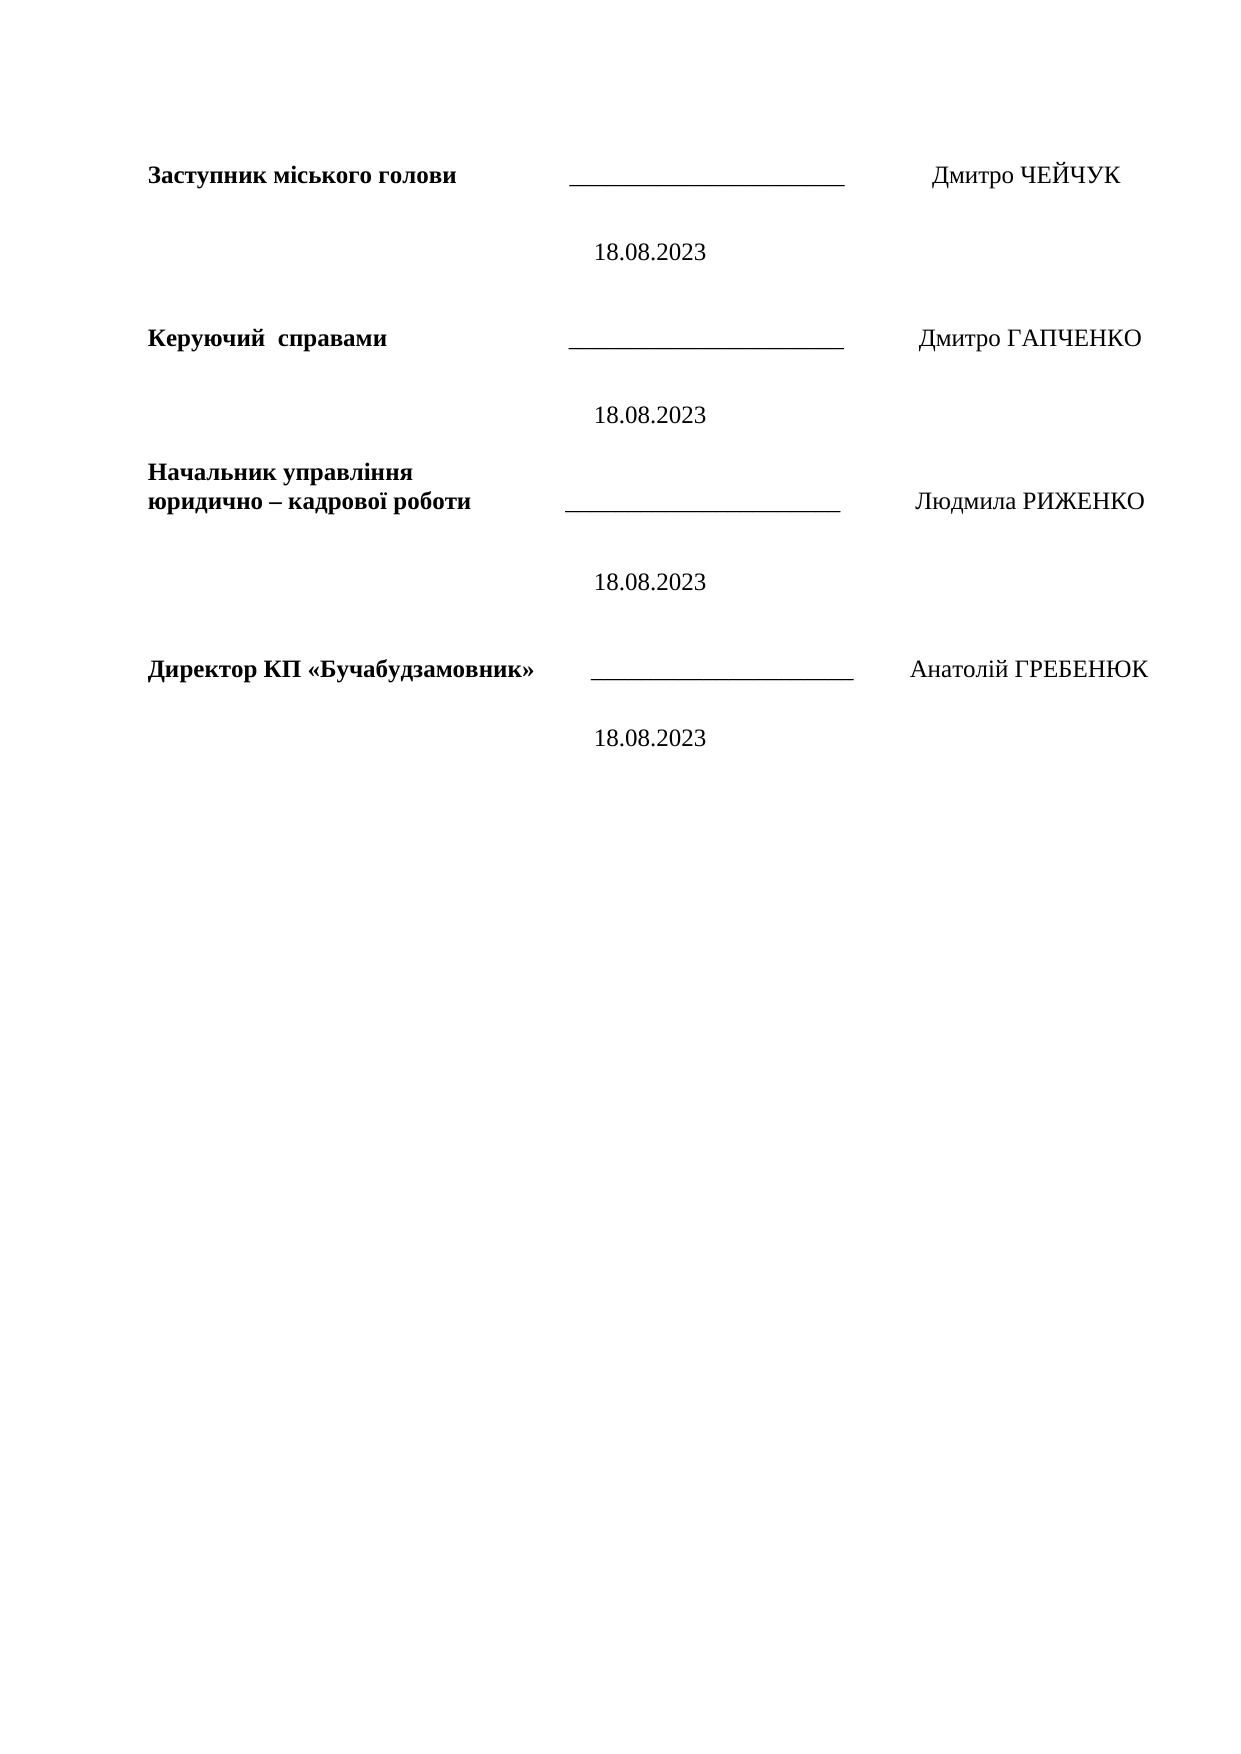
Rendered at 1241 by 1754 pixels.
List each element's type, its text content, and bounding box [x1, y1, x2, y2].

text Директор КП «Бучабудзамовник» _____________________ Анатолій ГРЕБЕНЮК [148, 654, 1152, 682]
text Керуючий справами ______________________ Дмитро ГАПЧЕНКО [148, 323, 1152, 352]
text 18.08.2023 [148, 400, 1152, 428]
text Заступник міського голови ______________________ Дмитро ЧЕЙЧУК [148, 160, 1152, 189]
text 18.08.2023 [148, 723, 1152, 752]
text Начальник управління [148, 457, 1152, 486]
text юридично – кадрової роботи ______________________ Людмила РИЖЕНКО [148, 486, 1152, 515]
text 18.08.2023 [148, 237, 1152, 266]
text 18.08.2023 [148, 567, 1152, 596]
